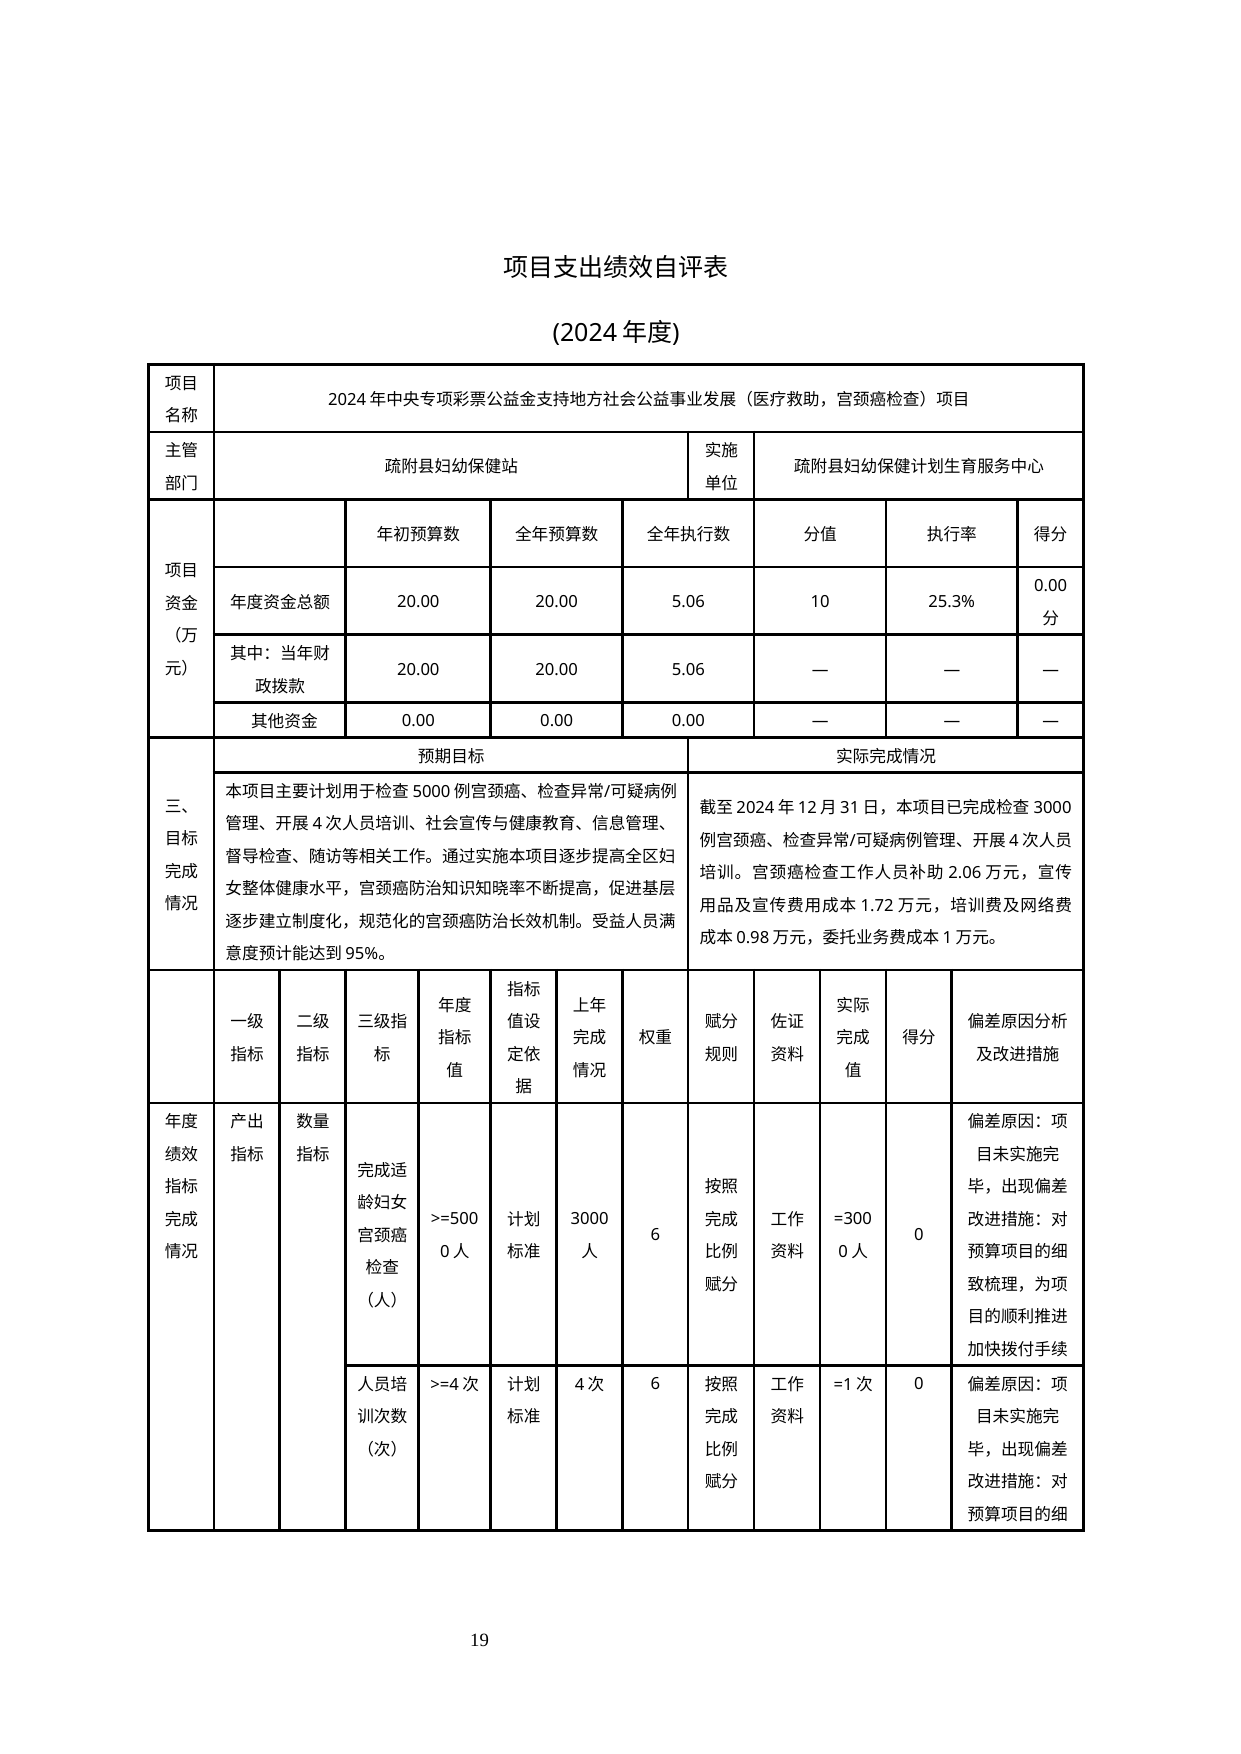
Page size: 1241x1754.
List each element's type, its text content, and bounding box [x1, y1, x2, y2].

table_cell 赋分规则 [689, 971, 753, 1101]
table_cell 3000人 [558, 1104, 621, 1364]
table_cell 项目名称 [150, 366, 213, 431]
table_cell 0.00 [492, 704, 621, 736]
table_cell 年度指标值 [420, 971, 489, 1101]
table_cell 0.00分 [1019, 568, 1082, 633]
table_cell >=5000人 [420, 1104, 489, 1364]
table_cell 5.06 [624, 568, 753, 633]
table_cell 产出指标 [215, 1104, 278, 1529]
table_cell 数量指标 [281, 1104, 344, 1529]
table_cell 得分 [887, 971, 950, 1101]
table_cell 疏附县妇幼保健站 [215, 433, 687, 498]
table_cell 疏附县妇幼保健计划生育服务中心 [755, 433, 1082, 498]
table_cell — [755, 636, 885, 701]
table_cell 完成适龄妇女宫颈癌检查（人） [347, 1104, 417, 1364]
table_cell (2024年度) [148, 298, 1083, 363]
table_cell 10 [755, 568, 885, 633]
table_cell 人员培训次数（次） [347, 1367, 417, 1529]
table_cell 实际完成值 [821, 971, 885, 1101]
table_cell 20.00 [492, 636, 621, 701]
table_cell — [887, 704, 1016, 736]
table_cell 年初预算数 [347, 501, 489, 566]
table_cell 执行率 [887, 501, 1016, 566]
table_cell 工作资料 [755, 1104, 819, 1364]
table_cell 5.06 [624, 636, 753, 701]
table_cell 0 [887, 1367, 950, 1529]
table_cell 按照完成比例赋分 [689, 1367, 753, 1529]
table_cell 4次 [558, 1367, 621, 1529]
table_cell 三、目标完成情况 [150, 739, 213, 969]
table_cell — [887, 636, 1016, 701]
table_cell 计划标准 [492, 1104, 555, 1364]
table_cell 二级指标 [281, 971, 344, 1101]
table_cell 预期目标 [215, 739, 687, 771]
table_cell 偏差原因分析及改进措施 [953, 971, 1082, 1101]
table_cell =1次 [821, 1367, 885, 1529]
table_cell 全年执行数 [624, 501, 753, 566]
table_cell 一级指标 [215, 971, 278, 1101]
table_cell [953, 1104, 1082, 1364]
table_cell 6 [624, 1367, 687, 1529]
table_cell 其他资金 [215, 704, 344, 736]
table_cell 权重 [624, 971, 687, 1101]
table_cell 20.00 [347, 636, 489, 701]
table_cell 0.00 [624, 704, 753, 736]
table_cell 主管部门 [150, 433, 213, 498]
table_cell 项目资金 （万元） [150, 501, 213, 736]
table_cell 20.00 [347, 568, 489, 633]
table_cell 上年完成情况 [558, 971, 621, 1101]
table_cell 25.3% [887, 568, 1016, 633]
table_cell =3000人 [821, 1104, 885, 1364]
table_cell 2024年中央专项彩票公益金支持地方社会公益事业发展（医疗救助，宫颈癌检查）项目 [215, 366, 1082, 431]
table_cell 分值 [755, 501, 885, 566]
table_cell — [1019, 636, 1082, 701]
table_cell 6 [624, 1104, 687, 1364]
table_cell 0 [887, 1104, 950, 1364]
table_cell >=4次 [420, 1367, 489, 1529]
table_cell 20.00 [492, 568, 621, 633]
table_cell 年度资金总额 [215, 568, 344, 633]
table_cell 实际完成情况 [689, 739, 1082, 771]
table_cell 计划标准 [492, 1367, 555, 1529]
table_cell 三级指标 [347, 971, 417, 1101]
table_cell 工作资料 [755, 1367, 819, 1529]
table_cell 得分 [1019, 501, 1082, 566]
table_cell — [755, 704, 885, 736]
table_cell 按照完成比例赋分 [689, 1104, 753, 1364]
table_cell 其中：当年财政拨款 [215, 636, 344, 701]
table_cell 实施单位 [689, 433, 753, 498]
table_cell — [1019, 704, 1082, 736]
table_cell 佐证资料 [755, 971, 819, 1101]
table_cell [150, 971, 213, 1101]
table_cell 指标值设定依据 [492, 971, 555, 1101]
table_cell 截至2024年12月31日，本项目已完成检查3000例宫颈癌、检查异常/可疑病例管理、开展4次人员培训。宫颈癌检查工作人员补助2.06万元，宣传用品及宣传费用成本1.72万元，培训费及网络费成本0.98万元，委托业务费成本1万元。 [689, 774, 1082, 969]
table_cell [953, 1367, 1082, 1529]
table_cell [215, 501, 344, 566]
table_cell 本项目主要计划用于检查5000例宫颈癌、检查异常/可疑病例管理、开展4次人员培训、社会宣传与健康教育、信息管理、督导检查、随访等相关工作。通过实施本项目逐步提高全区妇女整体健康水平，宫颈癌防治知识知晓率不断提高，促进基层逐步建立制度化，规范化的宫颈癌防治长效机制。受益人员满意度预计能达到95%。 [215, 774, 687, 969]
table_cell 全年预算数 [492, 501, 621, 566]
table_cell 0.00 [347, 704, 489, 736]
table_header 项目支出绩效自评表 [148, 233, 1083, 298]
table_cell 年度绩效指标完成情况 [150, 1104, 213, 1529]
